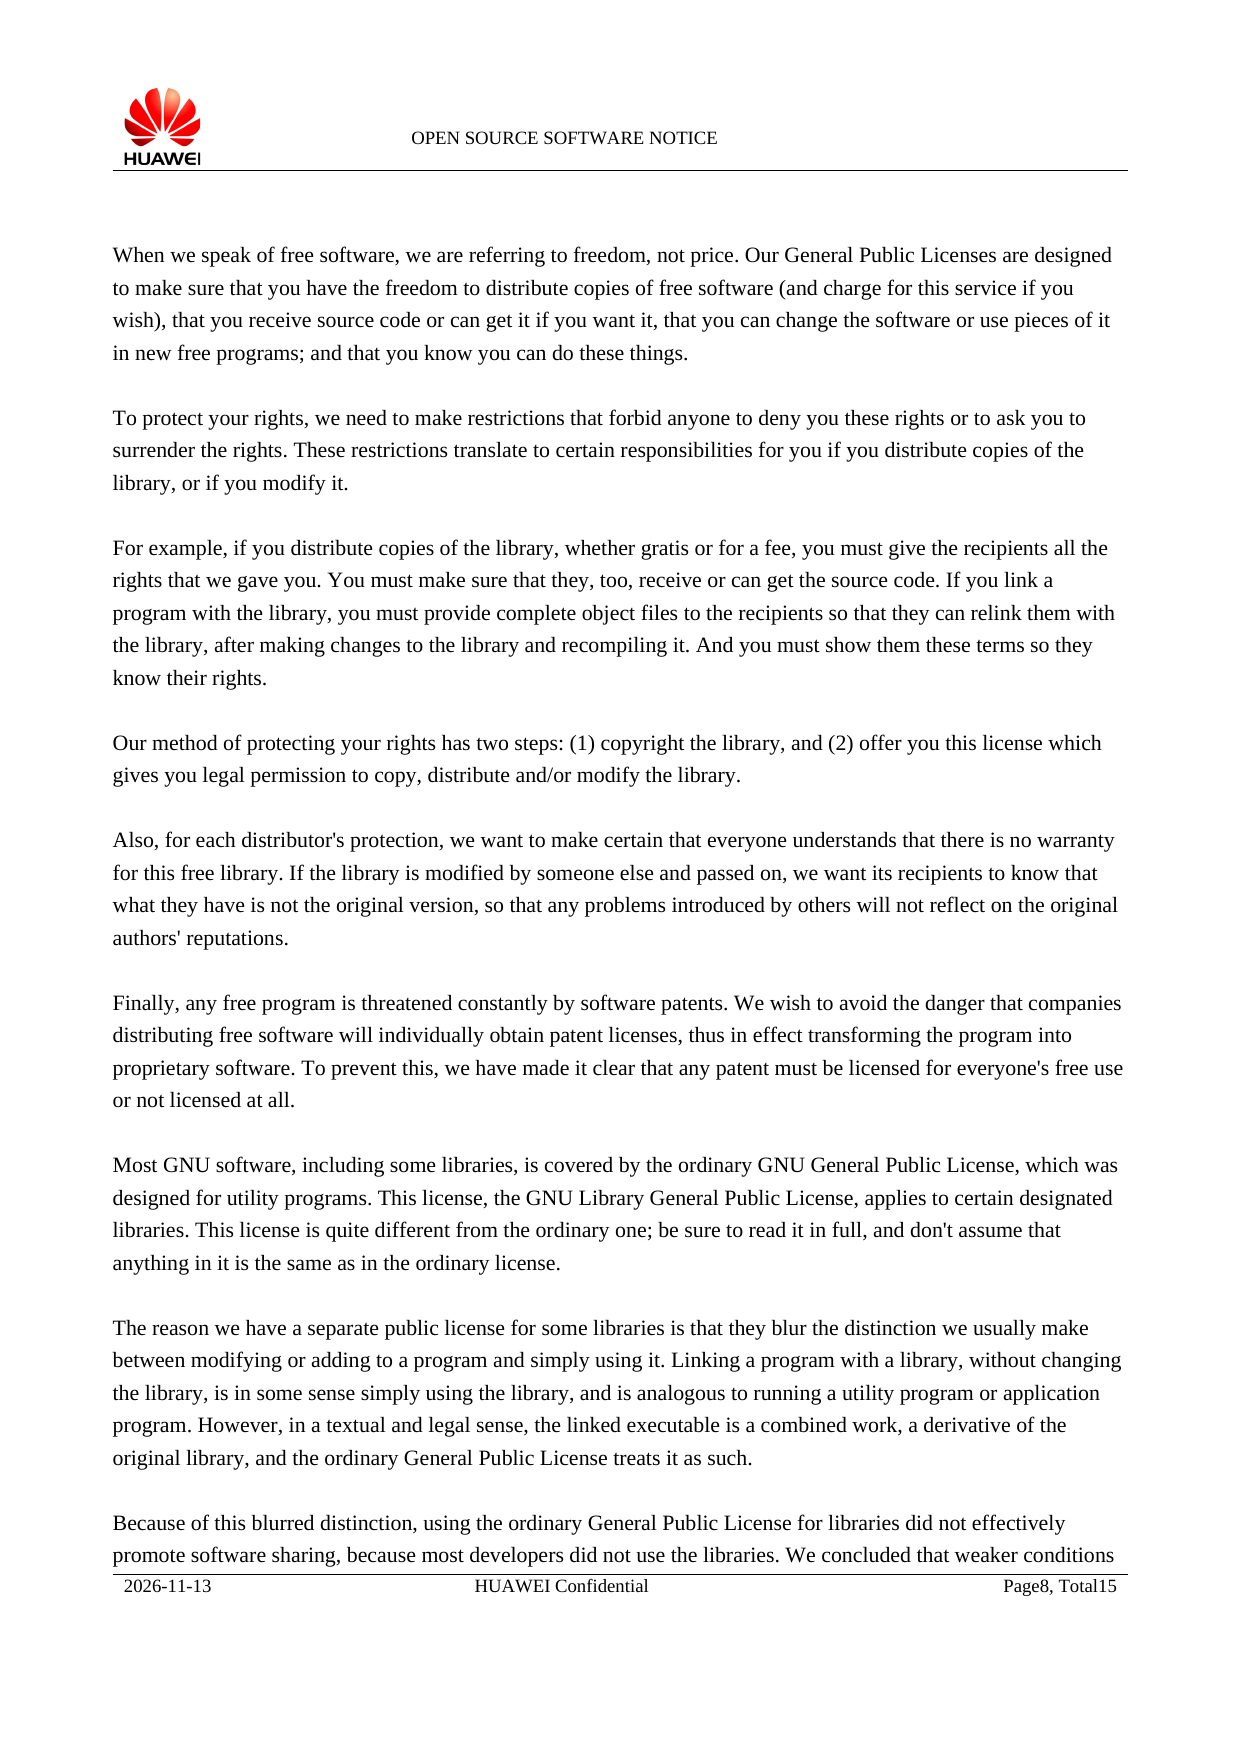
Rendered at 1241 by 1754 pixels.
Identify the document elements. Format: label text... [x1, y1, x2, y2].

picture [124, 88, 201, 165]
